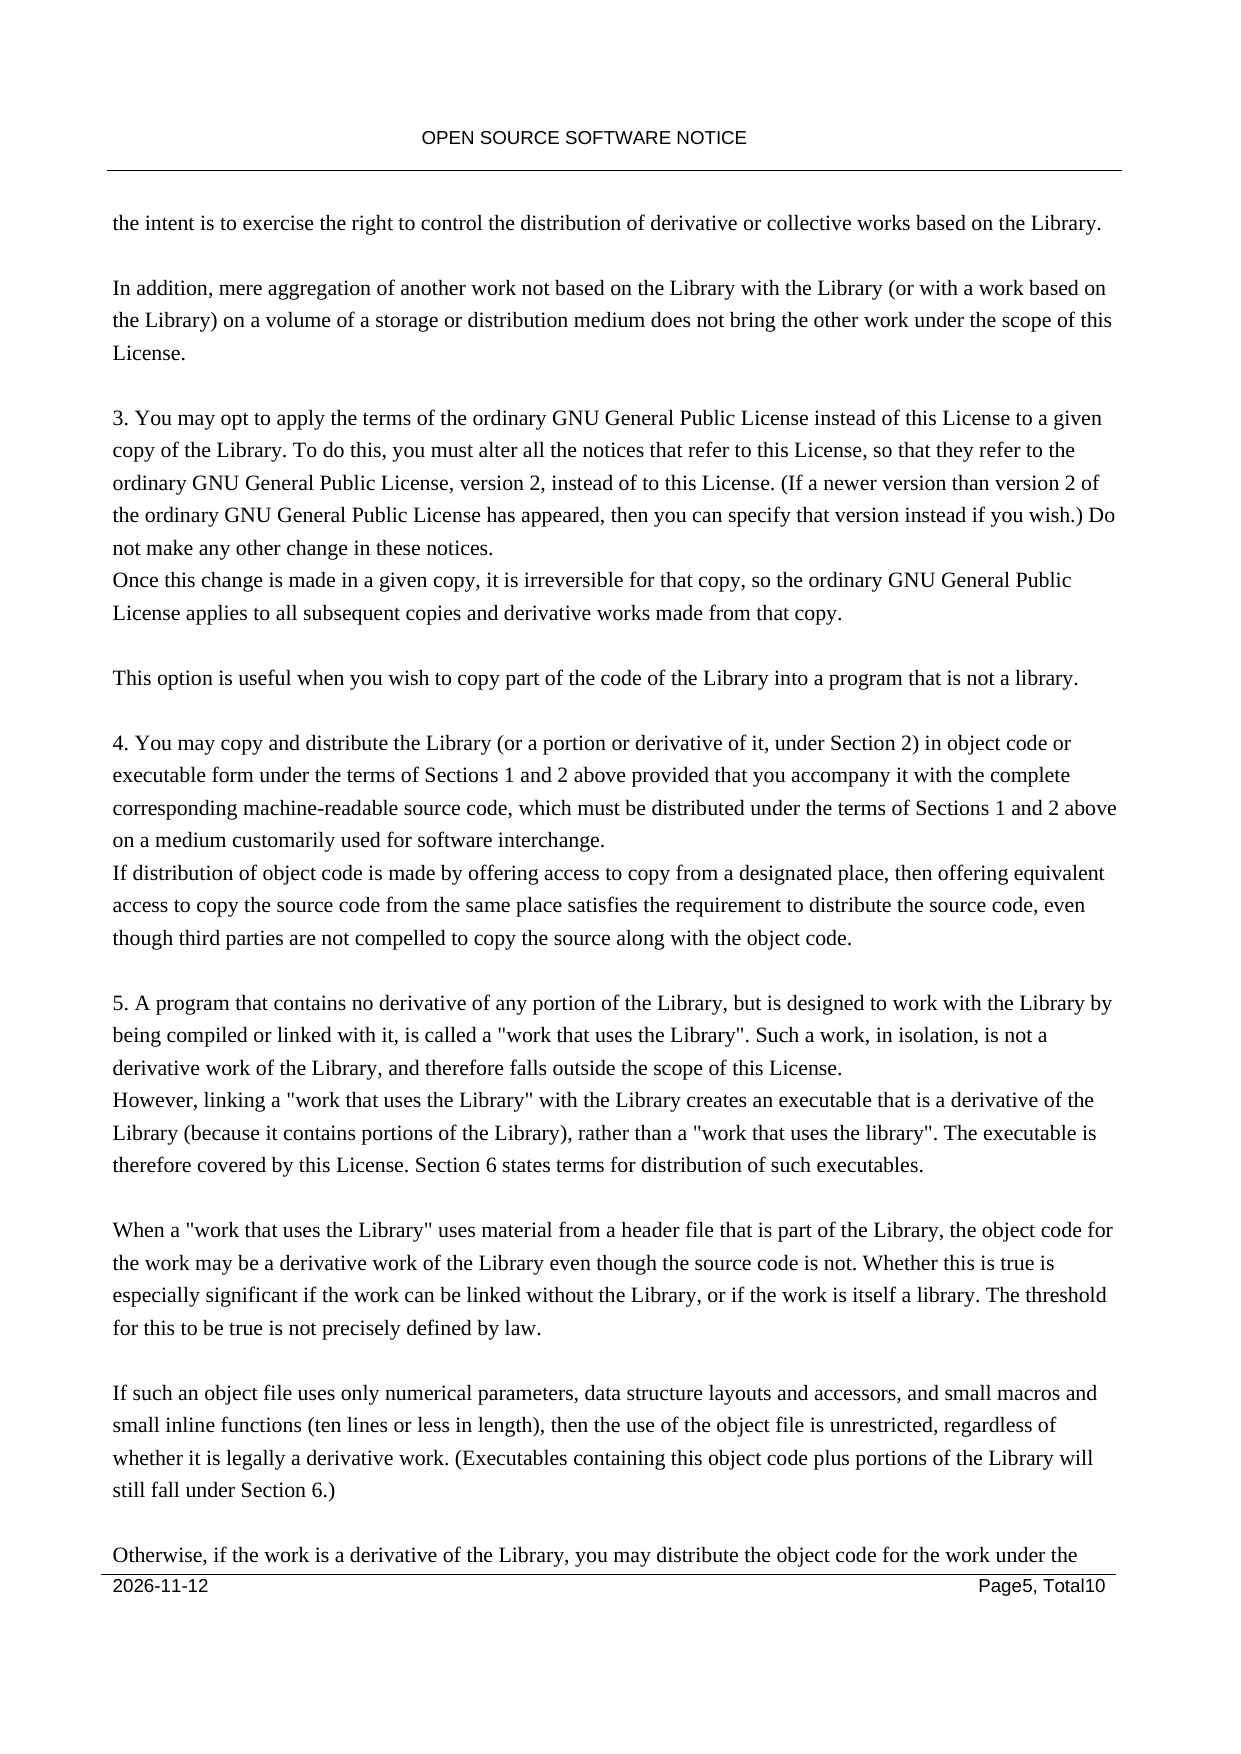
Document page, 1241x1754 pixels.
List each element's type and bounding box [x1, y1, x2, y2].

text [112, 206, 1128, 1571]
